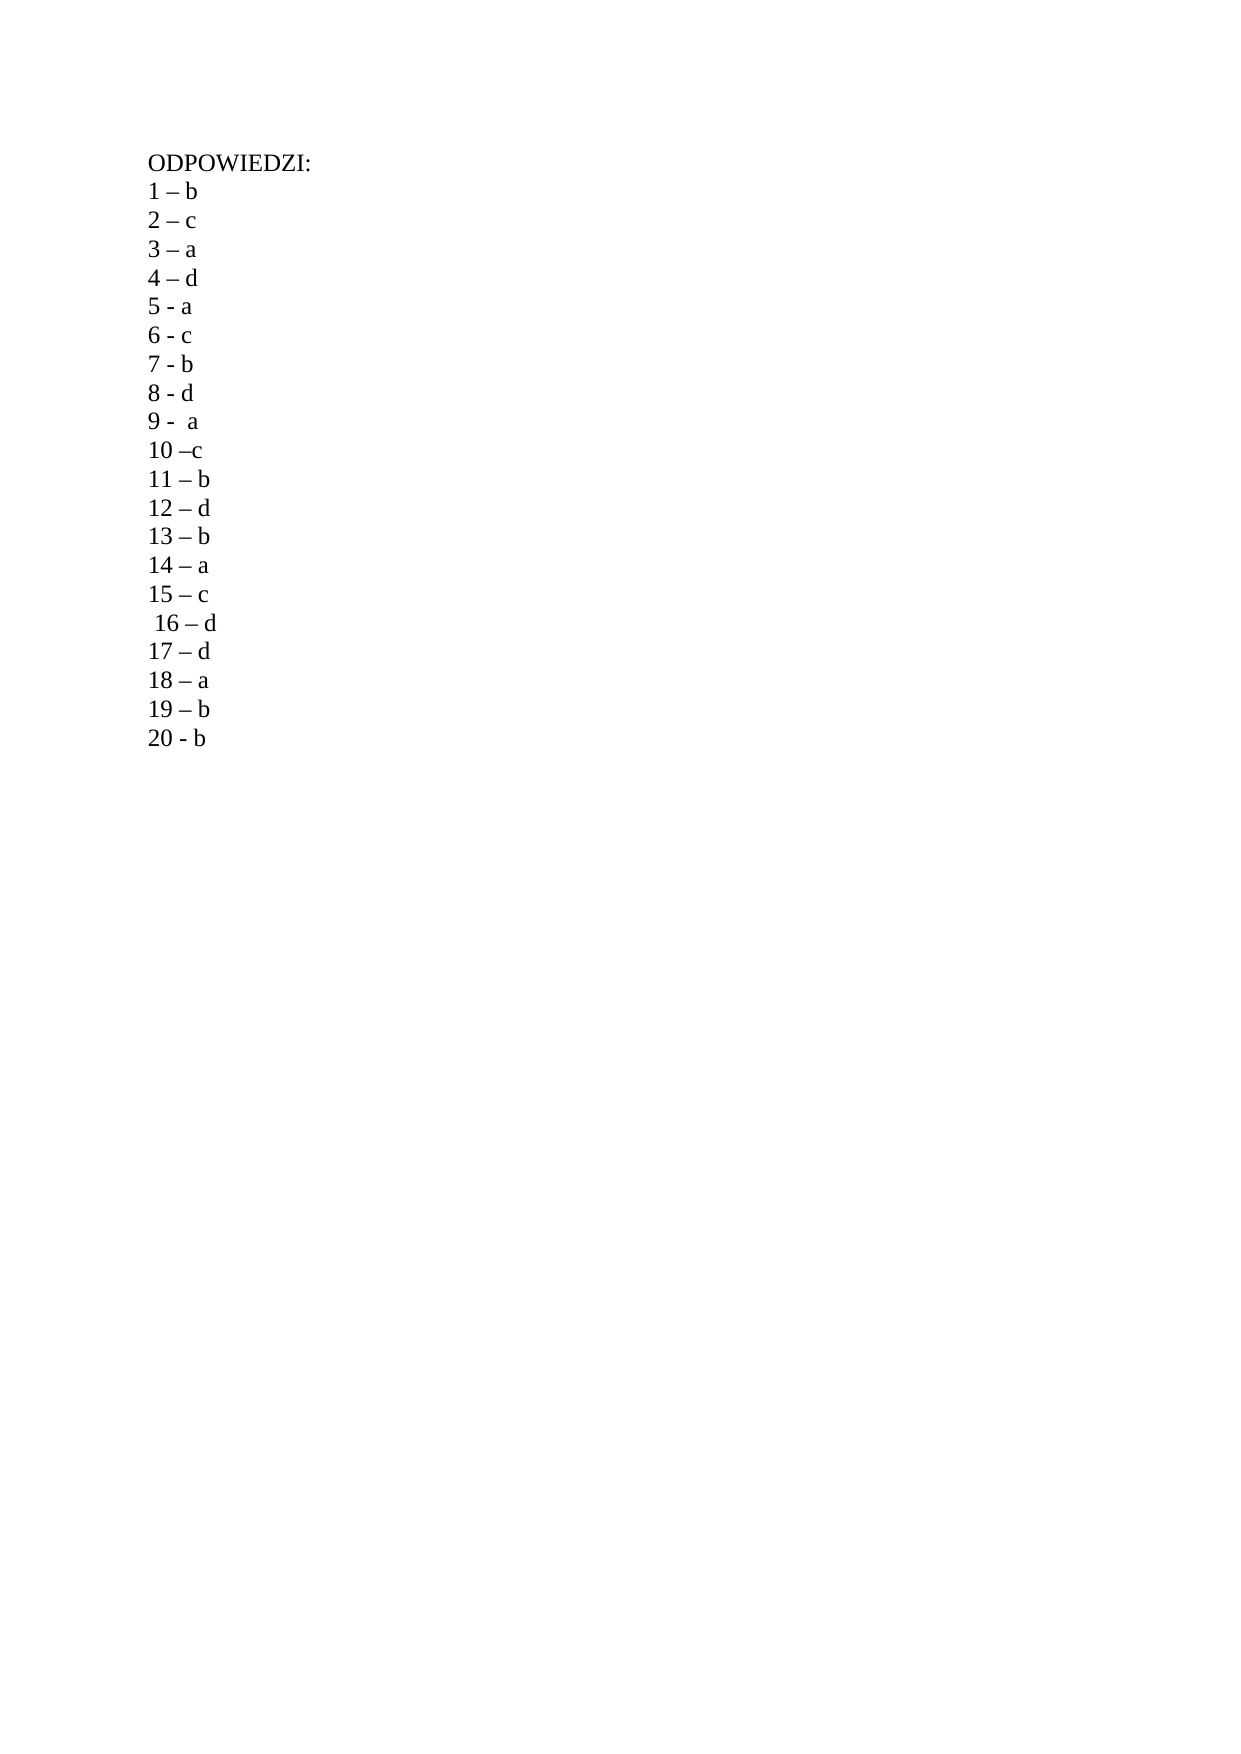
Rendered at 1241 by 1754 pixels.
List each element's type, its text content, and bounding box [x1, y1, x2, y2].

text 20 - b [148, 723, 1093, 751]
text 3 – a [148, 234, 1093, 263]
text 13 – b [148, 521, 1093, 550]
text 7 - b [148, 349, 1093, 378]
text 2 – c [148, 205, 1093, 234]
text 12 – d [148, 493, 1093, 521]
text 14 – a [148, 550, 1093, 579]
text 1 – b [148, 176, 1093, 205]
text ODPOWIEDZI: [148, 148, 1093, 176]
text 6 - c [148, 320, 1093, 349]
text 19 – b [148, 694, 1093, 723]
text 8 - d [148, 378, 1093, 406]
text 11 – b [148, 464, 1093, 493]
text 10 –c [148, 435, 1093, 464]
text 18 – a [148, 665, 1093, 694]
text 9 - a [148, 406, 1093, 435]
text 16 – d [148, 608, 1093, 636]
text 5 - a [148, 291, 1093, 320]
text 17 – d [148, 636, 1093, 665]
text 15 – c [148, 579, 1093, 608]
text 4 – d [148, 263, 1093, 291]
